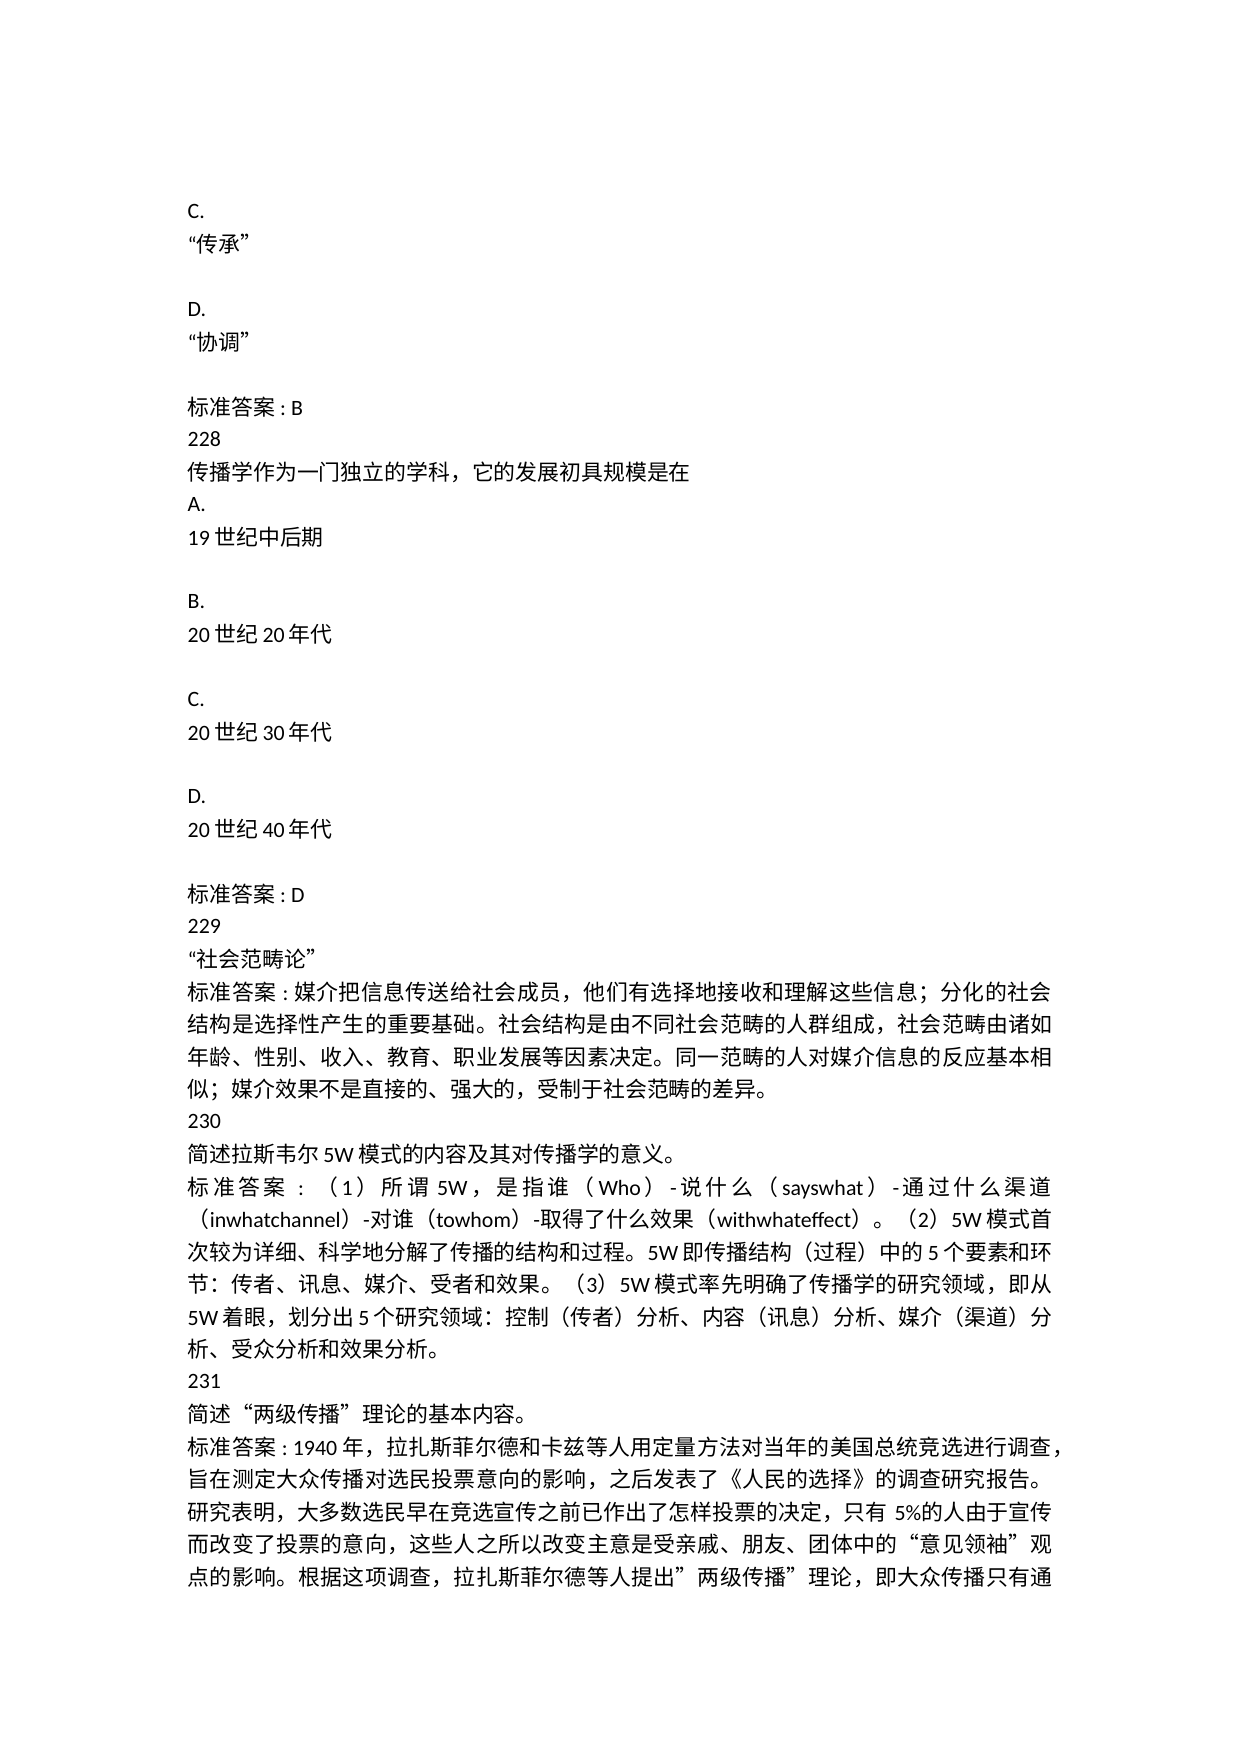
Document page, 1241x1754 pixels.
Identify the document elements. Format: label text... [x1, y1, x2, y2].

text “传承” [187, 227, 1053, 259]
text 简述“两级传播”理论的基本内容。 [187, 1397, 1053, 1429]
text D. [187, 779, 1053, 812]
text 231 [187, 1364, 1053, 1397]
text “协调” [187, 324, 1053, 357]
text C. [187, 682, 1053, 714]
text 20世纪20年代 [187, 617, 1053, 649]
text “社会范畴论” [187, 942, 1053, 974]
text B. [187, 584, 1053, 617]
text D. [187, 292, 1053, 324]
text 20世纪40年代 [187, 812, 1053, 844]
text 229 [187, 909, 1053, 942]
text A. [187, 487, 1053, 519]
text 标准答案 : （1）所谓5W，是指谁（Who）-说什么（sayswhat）-通过什么渠道（inwhatchannel）-对谁（towhom）-取得了什么效果（withwhateffect）。（2）5W模式首次较为详细、科学地分解了传播的结构和过程。5W即传播结构（过程）中的5个要素和环节：传者、讯息、媒介、受者和效果。（3）5W模式率先明确了传播学的研究领域，即从5W着眼，划分出5个研究领域：控制（传者）分析、内容（讯息）分析、媒介（渠道）分析、受众分析和效果分析。 [187, 1169, 1053, 1364]
text 标准答案 : B [187, 389, 1053, 422]
text 简述拉斯韦尔5W模式的内容及其对传播学的意义。 [187, 1137, 1053, 1169]
text 标准答案 : D [187, 877, 1053, 909]
text 20世纪30年代 [187, 714, 1053, 747]
text 传播学作为一门独立的学科，它的发展初具规模是在 [187, 454, 1053, 487]
text C. [187, 194, 1053, 227]
text 230 [187, 1104, 1053, 1137]
text 19世纪中后期 [187, 519, 1053, 552]
text 228 [187, 422, 1053, 454]
text 标准答案 : 媒介把信息传送给社会成员，他们有选择地接收和理解这些信息；分化的社会结构是选择性产生的重要基础。社会结构是由不同社会范畴的人群组成，社会范畴由诸如年龄、性别、收入、教育、职业发展等因素决定。同一范畴的人对媒介信息的反应基本相似；媒介效果不是直接的、强大的，受制于社会范畴的差异。 [187, 974, 1053, 1104]
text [187, 1429, 1053, 1592]
